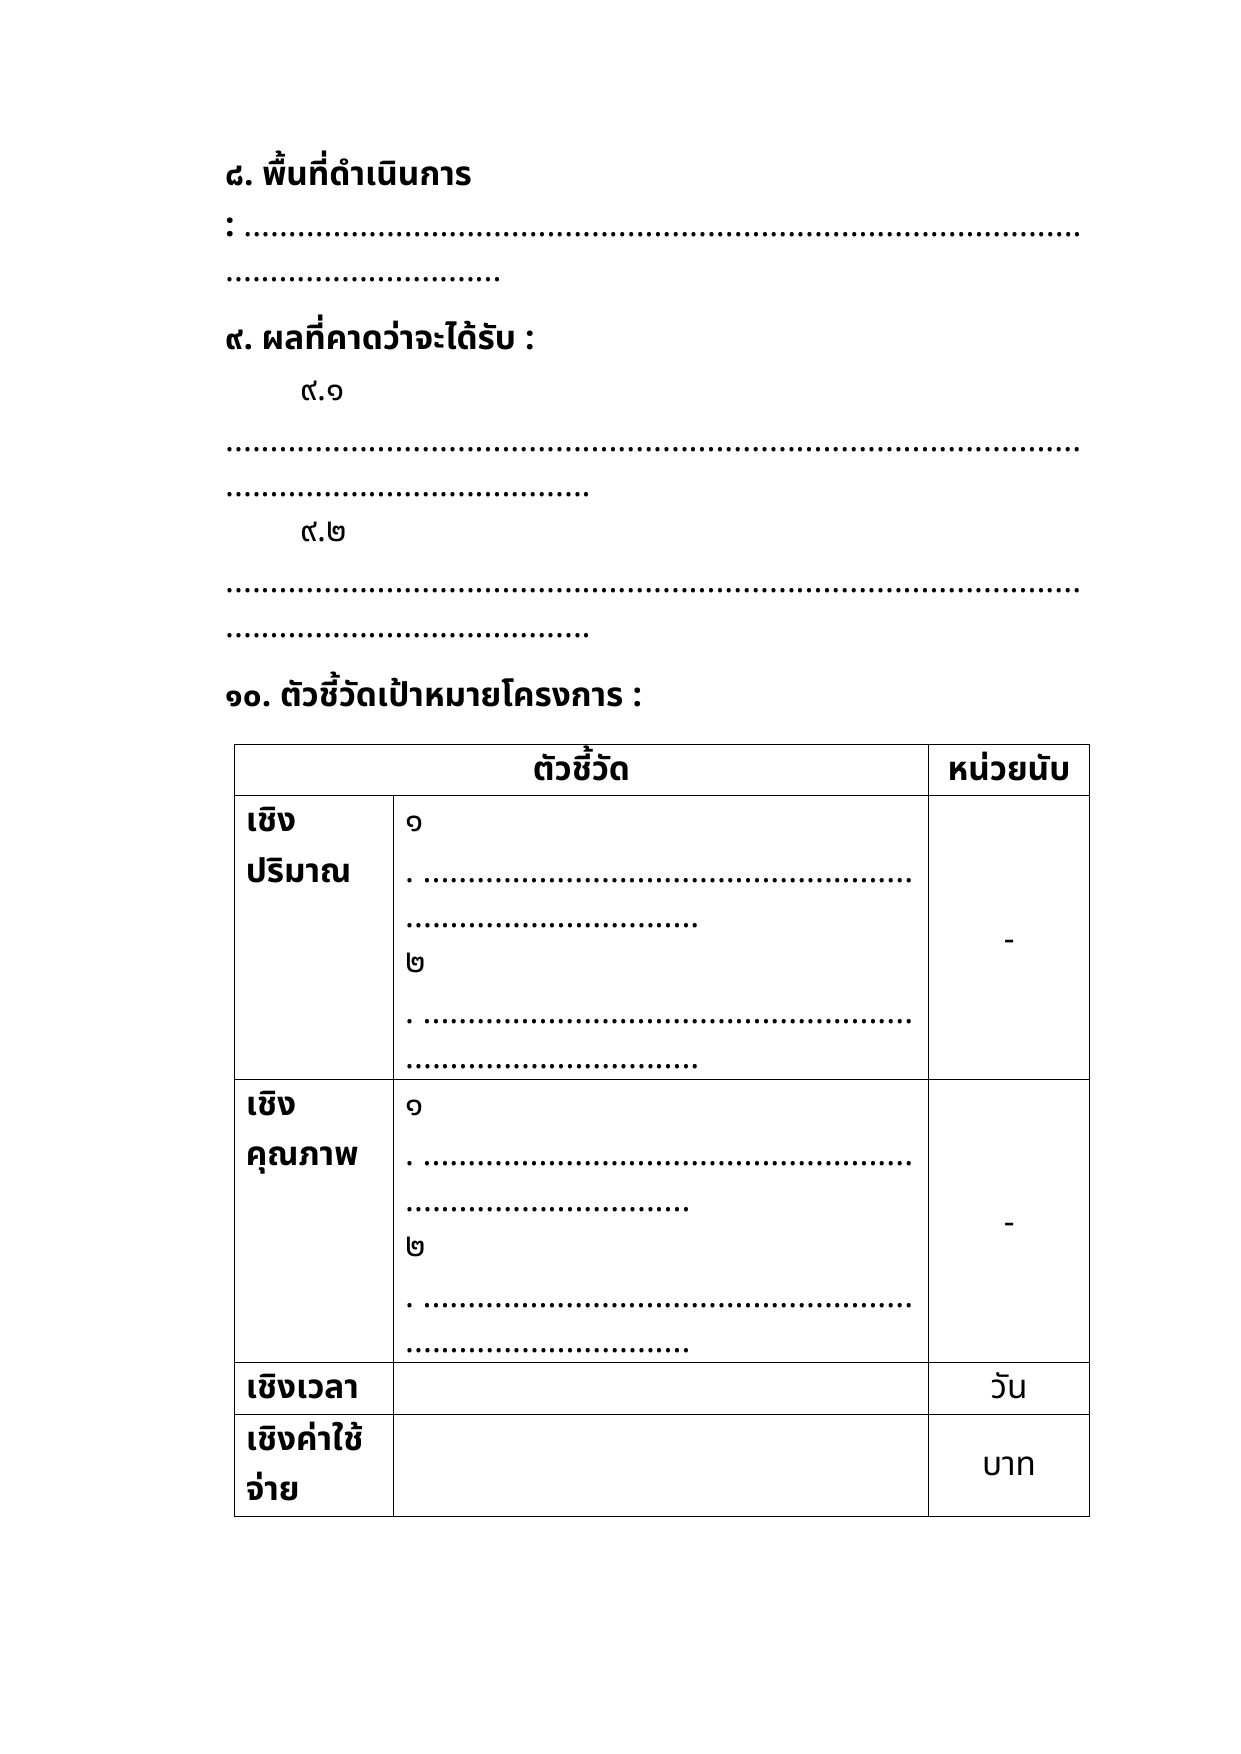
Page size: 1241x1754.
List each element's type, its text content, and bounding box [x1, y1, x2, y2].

table_header ตัวชี้วัด [235, 745, 928, 795]
text ๑๐. ตัวชี้วัดเป้าหมายโครงการ : [225, 670, 1090, 721]
table_cell บาท [929, 1415, 1089, 1516]
table_cell [394, 1363, 928, 1414]
table_cell - [929, 796, 1089, 1079]
table_cell เชิงค่าใช้จ่าย [235, 1415, 393, 1516]
table_cell [394, 1415, 928, 1516]
text ๙. ผลที่คาดว่าจะได้รับ : [225, 314, 1090, 365]
text ๘. พื้นที่ดำเนินการ : ............................................................................................................................. [225, 150, 1090, 291]
table_cell ๑. ....................................................................................... ๒. ....................................................................................... [394, 1080, 928, 1362]
table_cell เชิงคุณภาพ [235, 1080, 393, 1362]
text ๙.๑ ......................................................................................................................................... [225, 365, 1090, 506]
table_cell วัน [929, 1363, 1089, 1414]
table_cell เชิงเวลา [235, 1363, 393, 1414]
table_cell เชิงปริมาณ [235, 796, 393, 1079]
table_cell - [929, 1080, 1089, 1362]
text ๙.๒ ......................................................................................................................................... [225, 506, 1090, 648]
table_cell ๑. ........................................................................................ ๒. ........................................................................................ [394, 796, 928, 1079]
table_header หน่วยนับ [929, 745, 1089, 795]
